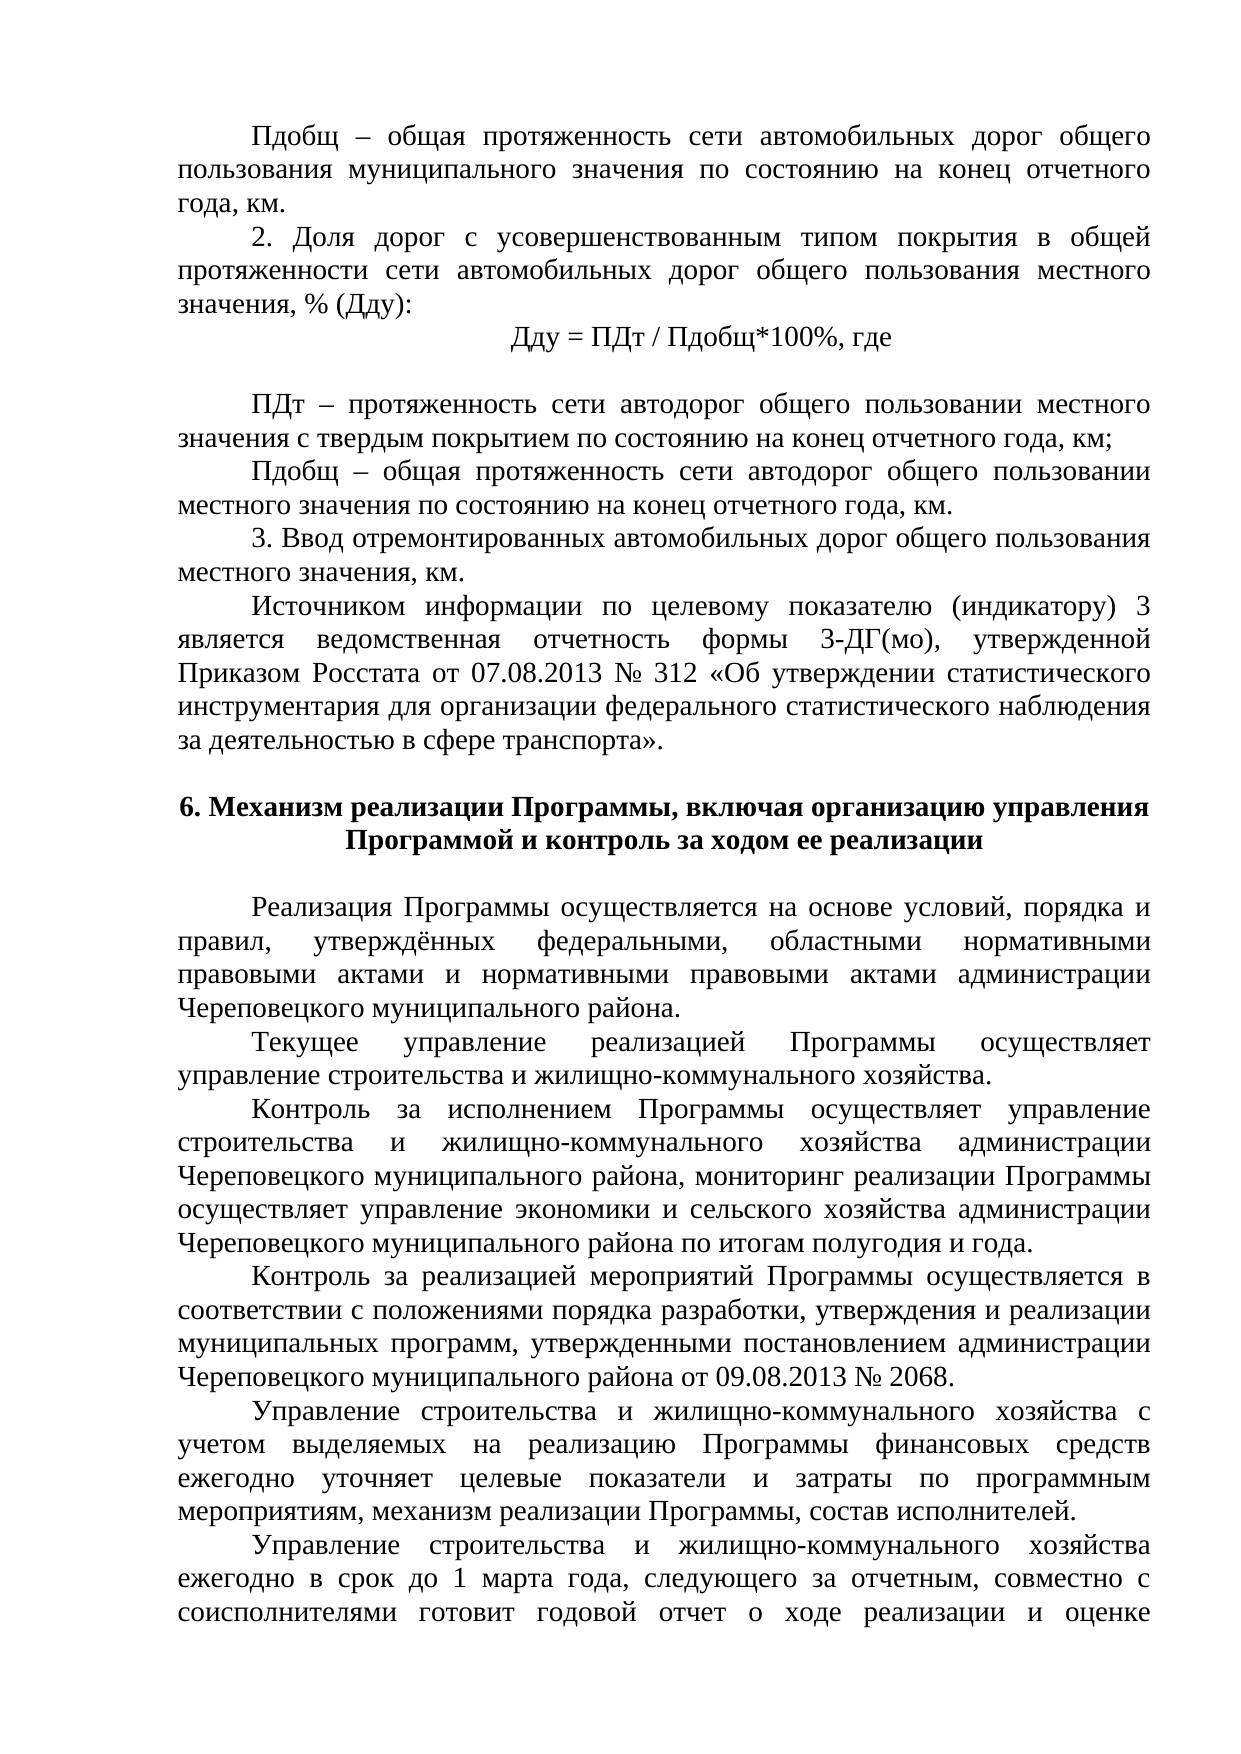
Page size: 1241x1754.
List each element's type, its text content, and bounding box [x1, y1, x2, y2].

text 2. Доля дорог с усовершенствованным типом покрытия в общей протяженности сети автомобильных дорог общего пользования местного значения, % (Дду): [177, 219, 1152, 319]
text Пдобщ – общая протяженность сети автодорог общего пользовании местного значения по состоянию на конец отчетного года, км. [177, 453, 1152, 521]
text 6. Механизм реализации Программы, включая организацию управления Программой и контроль за ходом ее реализации [177, 789, 1152, 856]
text Контроль за реализацией мероприятий Программы осуществляется в соответствии с положениями порядка разработки, утверждения и реализации муниципальных программ, утвержденными постановлением администрации Череповецкого муниципального района от 09.08.2013 № 2068. [177, 1258, 1152, 1393]
text Управление строительства и жилищно-коммунального хозяйства с учетом выделяемых на реализацию Программы финансовых средств ежегодно уточняет целевые показатели и затраты по программным мероприятиям, механизм реализации Программы, состав исполнителей. [177, 1393, 1152, 1527]
text 3. Ввод отремонтированных автомобильных дорог общего пользования местного значения, км. [177, 521, 1152, 588]
text Реализация Программы осуществляется на основе условий, порядка и правил, утверждённых федеральными, областными нормативными правовыми актами и нормативными правовыми актами администрации Череповецкого муниципального района. [177, 889, 1152, 1024]
text Источником информации по целевому показателю (индикатору) 3 является ведомственная отчетность формы 3-ДГ(мо), утвержденной Приказом Росстата от 07.08.2013 № 312 «Об утверждении статистического инструментария для организации федерального статистического наблюдения за деятельностью в сфере транспорта». [177, 588, 1152, 755]
text ПДт – протяженность сети автодорог общего пользовании местного значения с твердым покрытием по состоянию на конец отчетного года, км; [177, 386, 1152, 453]
text Дду = ПДт / Пдобщ*100%, где [177, 319, 1152, 353]
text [177, 1527, 1152, 1627]
text Пдобщ – общая протяженность сети автомобильных дорог общего пользования муниципального значения по состоянию на конец отчетного года, км. [177, 118, 1152, 219]
text Контроль за исполнением Программы осуществляет управление строительства и жилищно-коммунального хозяйства администрации Череповецкого муниципального района, мониторинг реализации Программы осуществляет управление экономики и сельского хозяйства администрации Череповецкого муниципального района по итогам полугодия и года. [177, 1091, 1152, 1258]
text Текущее управление реализацией Программы осуществляет управление строительства и жилищно-коммунального хозяйства. [177, 1024, 1152, 1091]
